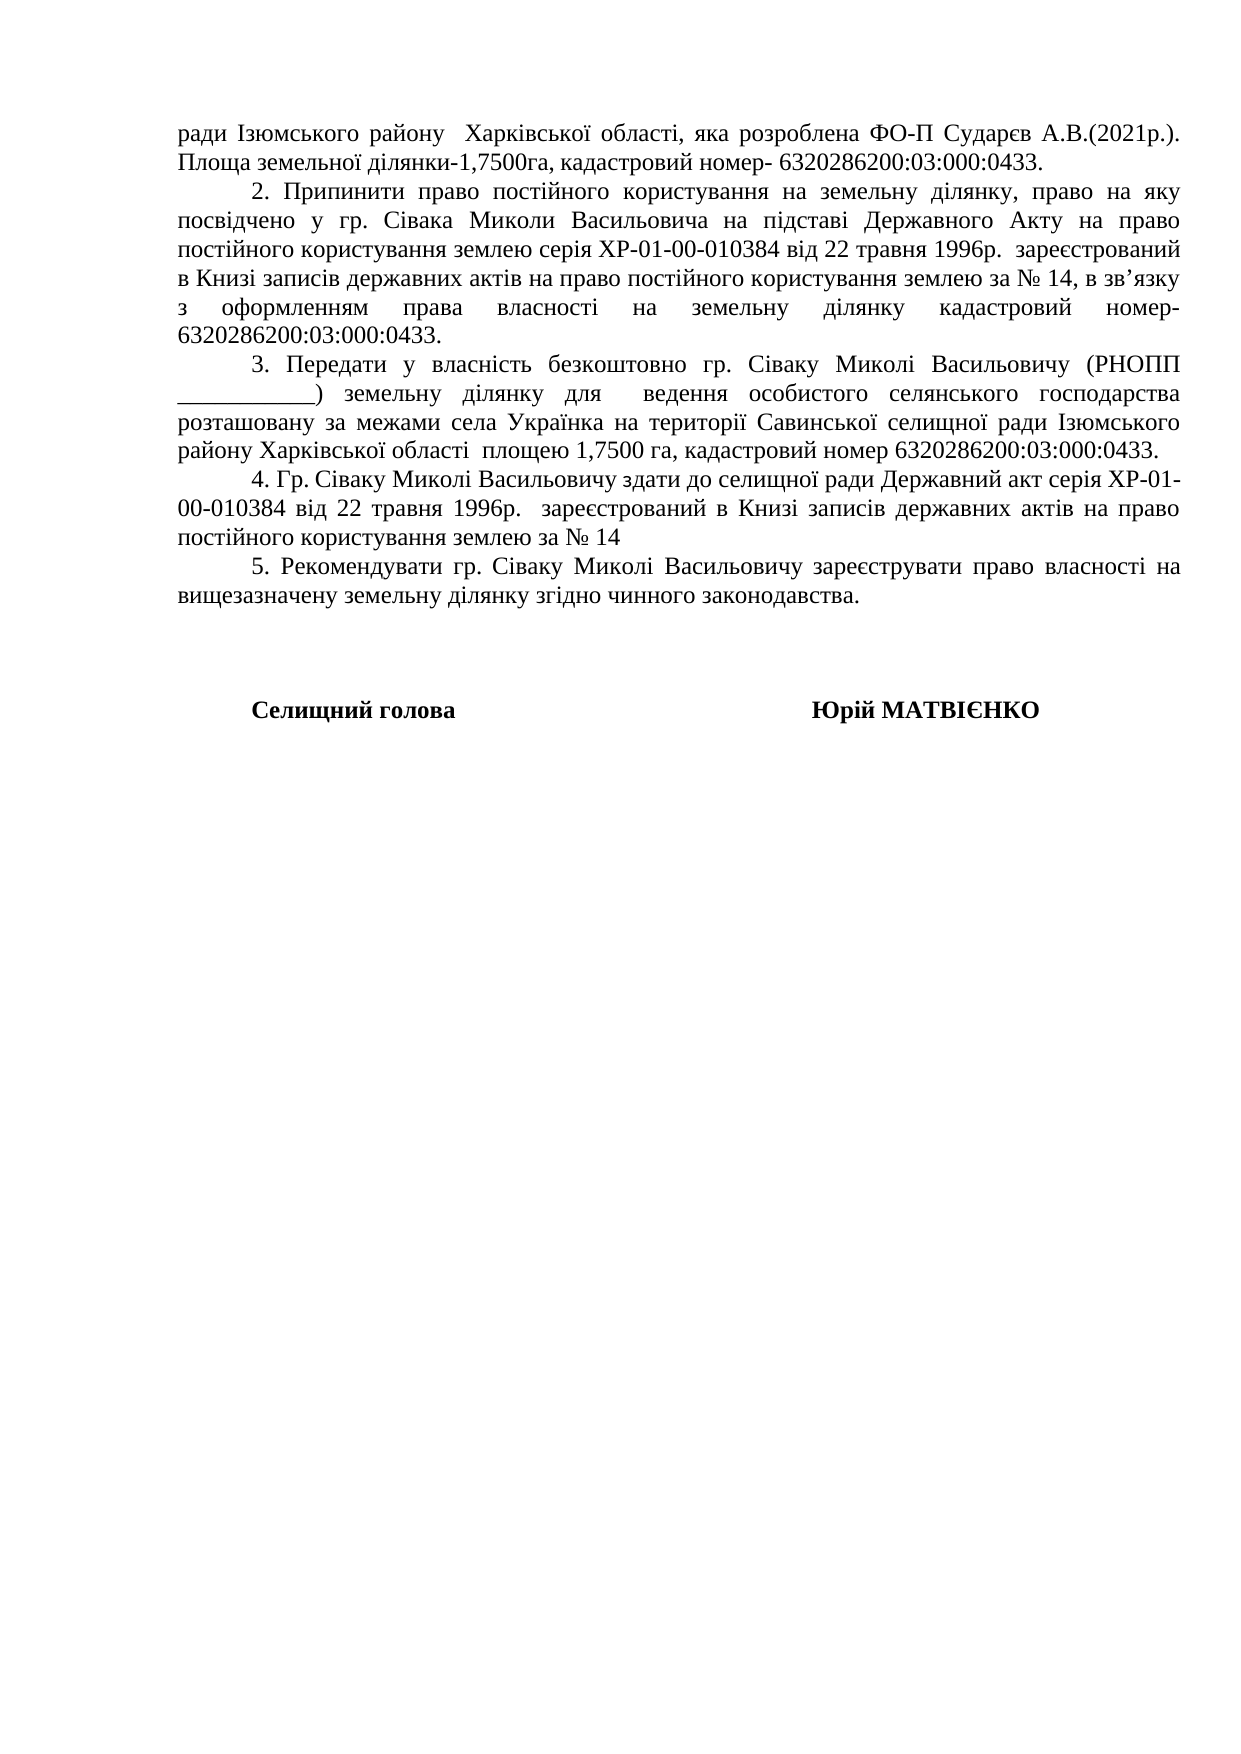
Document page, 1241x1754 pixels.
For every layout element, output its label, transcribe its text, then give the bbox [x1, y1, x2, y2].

text 5. Рекомендувати гр. Сіваку Миколі Васильовичу зареєструвати право власності на вищезазначену земельну ділянку згідно чинного законодавства. [177, 551, 1181, 608]
text 3. Передати у власність безкоштовно гр. Сіваку Миколі Васильовичу (РНОПП ___________) земельну ділянку для ведення особистого селянського господарства розташовану за межами села Українка на території Савинської селищної ради Ізюмського району Харківської області площею 1,7500 га, кадастровий номер 6320286200:03:000:0433. [177, 349, 1181, 464]
text 2. Припинити право постійного користування на земельну ділянку, право на яку посвідчено у гр. Сівака Миколи Васильовича на підставі Державного Акту на право постійного користування землею серія ХР-01-00-010384 від 22 травня 1996р. зареєстрований в Книзі записів державних актів на право постійного користування землею за № 14, в зв’язку з оформленням права власності на земельну ділянку кадастровий номер- 6320286200:03:000:0433. [177, 176, 1181, 349]
text Селищний голова Юрій МАТВІЄНКО [177, 695, 1181, 723]
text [177, 118, 1181, 176]
text 4. Гр. Сіваку Миколі Васильовичу здати до селищної ради Державний акт серія ХР-01-00-010384 від 22 травня 1996р. зареєстрований в Книзі записів державних актів на право постійного користування землею за № 14 [177, 464, 1181, 551]
